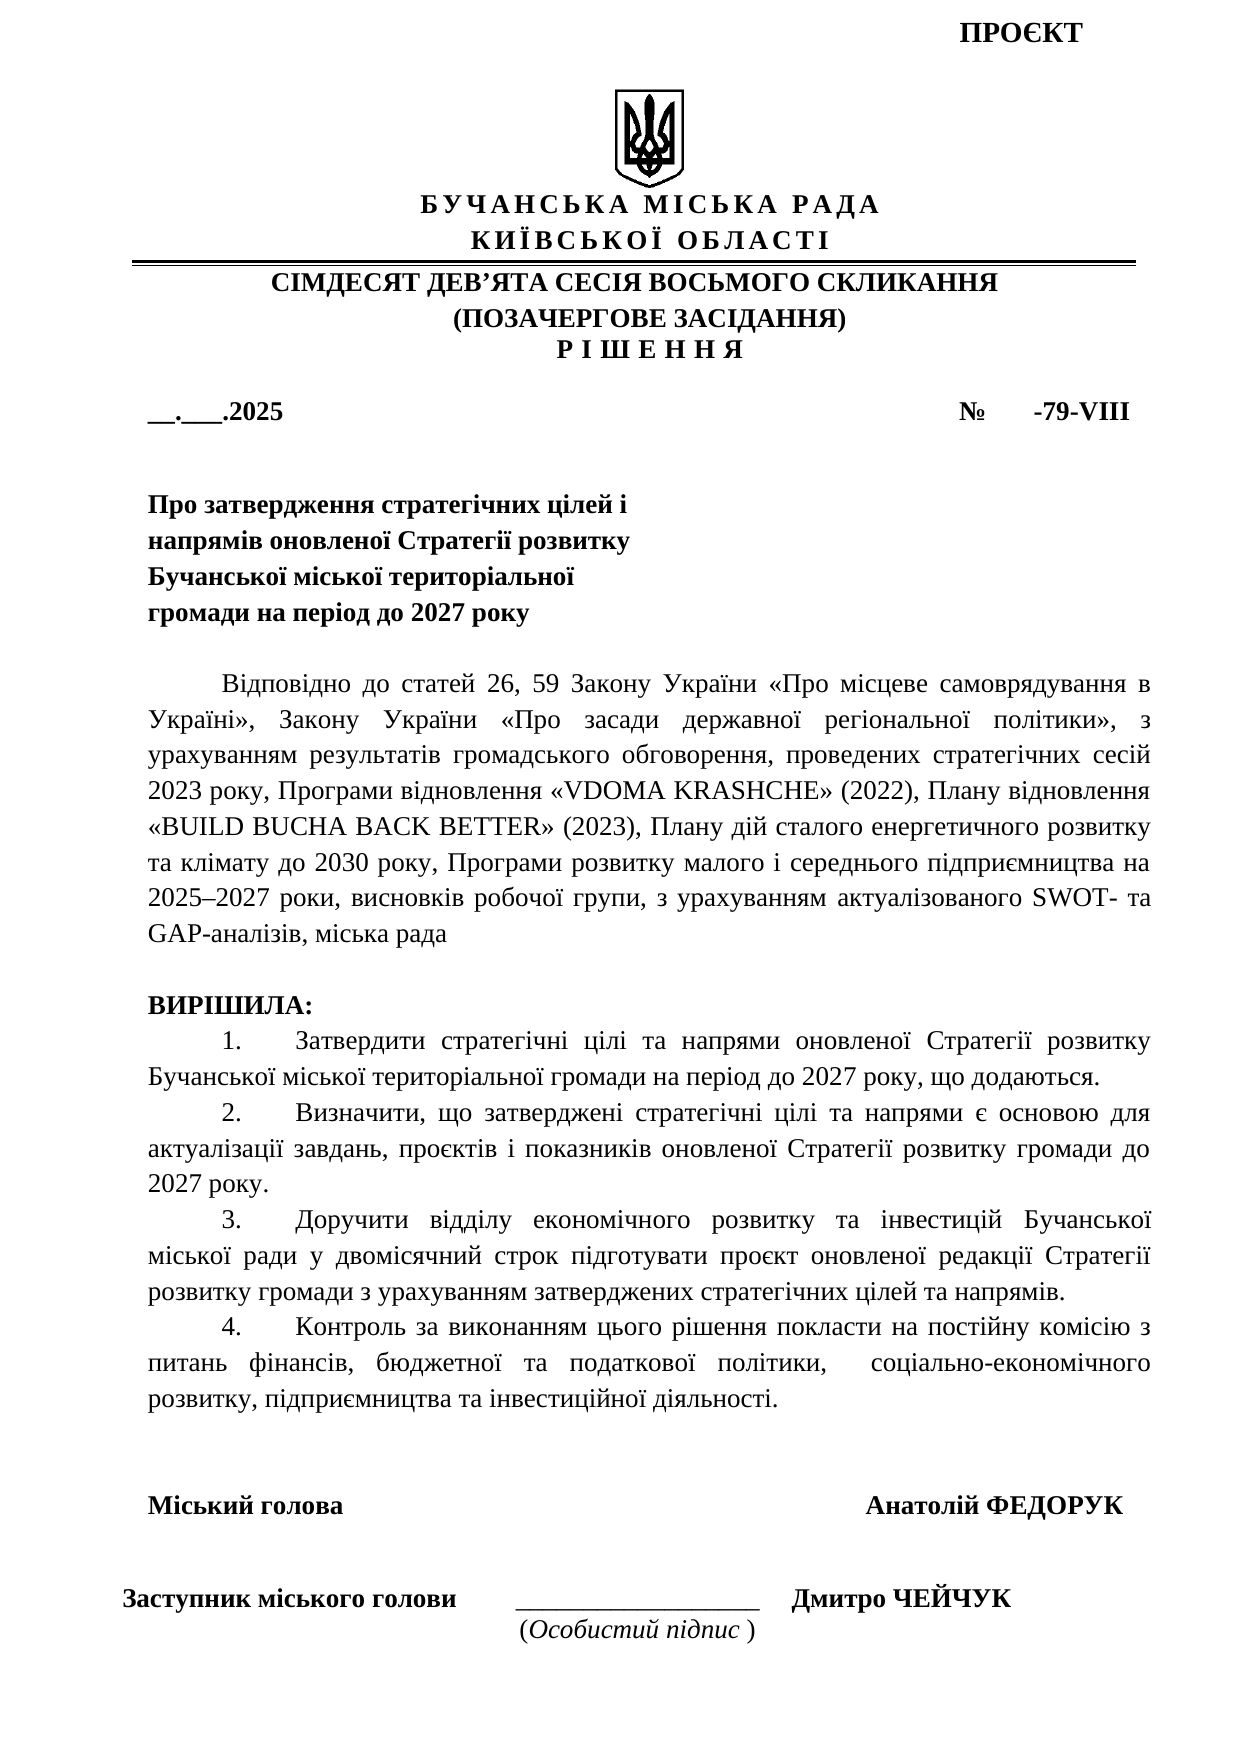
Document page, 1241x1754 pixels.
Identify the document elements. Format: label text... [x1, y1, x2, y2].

list Доручити відділу економічного розвитку та інвестицій Бучанської міської ради у двомісячний строк підготувати проєкт оновленої редакції Стратегії розвитку громади з урахуванням затверджених стратегічних цілей та напрямів. [148, 1203, 1152, 1306]
text БУЧАНСЬКА МІСЬКА РАДА [148, 188, 1152, 220]
list Контроль за виконанням цього рішення покласти на постійну комісію з питань фінансів, бюджетної та податкової політики, соціально-економічного розвитку, підприємництва та інвестиційної діяльності. [148, 1310, 1152, 1413]
text РІШЕННЯ [148, 333, 1152, 364]
list Визначити, що затверджені стратегічні цілі та напрями є основою для актуалізації завдань, проєктів і показників оновленої Стратегії розвитку громади до 2027 року. [148, 1096, 1152, 1198]
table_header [111, 1583, 494, 1665]
text Про затвердження стратегічних цілей і напрямів оновленої Стратегії розвитку Бучанської міської територіальної громади на період до 2027 року [148, 488, 679, 627]
text КИЇВСЬКОЇ ОБЛАСТІ [148, 224, 1152, 255]
text (ПОЗАЧЕРГОВЕ ЗАСІДАННЯ) [148, 302, 1152, 333]
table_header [495, 1583, 780, 1665]
text ВИРІШИЛА: [148, 989, 1152, 1020]
text __.___.2025 № -79-VIII [148, 395, 1152, 426]
text Міський голова Анатолій ФЕДОРУК [148, 1489, 1152, 1520]
list Затвердити стратегічні цілі та напрями оновленої Стратегії розвитку Бучанської міської територіальної громади на період до 2027 року, що додаються. [148, 1024, 1152, 1091]
text Відповідно до статей 26, 59 Закону України «Про місцеве самоврядування в Україні», Закону України «Про засади державної регіональної політики», з урахуванням результатів громадського обговорення, проведених стратегічних сесій 2023 року, Програми відновлення «VDOMA KRASHCHE» (2022), Плану відновлення «BUILD BUCHA BACK BETTER» (2023), Плану дій сталого енергетичного розвитку та клімату до 2030 року, Програми розвитку малого і середнього підприємництва на 2025–2027 роки, висновків робочої групи, з урахуванням актуалізованого SWOT- та GAP-аналізів, міська рада [148, 667, 1152, 948]
table_header СІМДЕСЯТ ДЕВ’ЯТА СЕСІЯ ВОСЬМОГО СКЛИКАННЯ [132, 266, 1136, 302]
table_header Дмитро ЧЕЙЧУК [780, 1583, 1188, 1665]
picture [613, 88, 686, 189]
